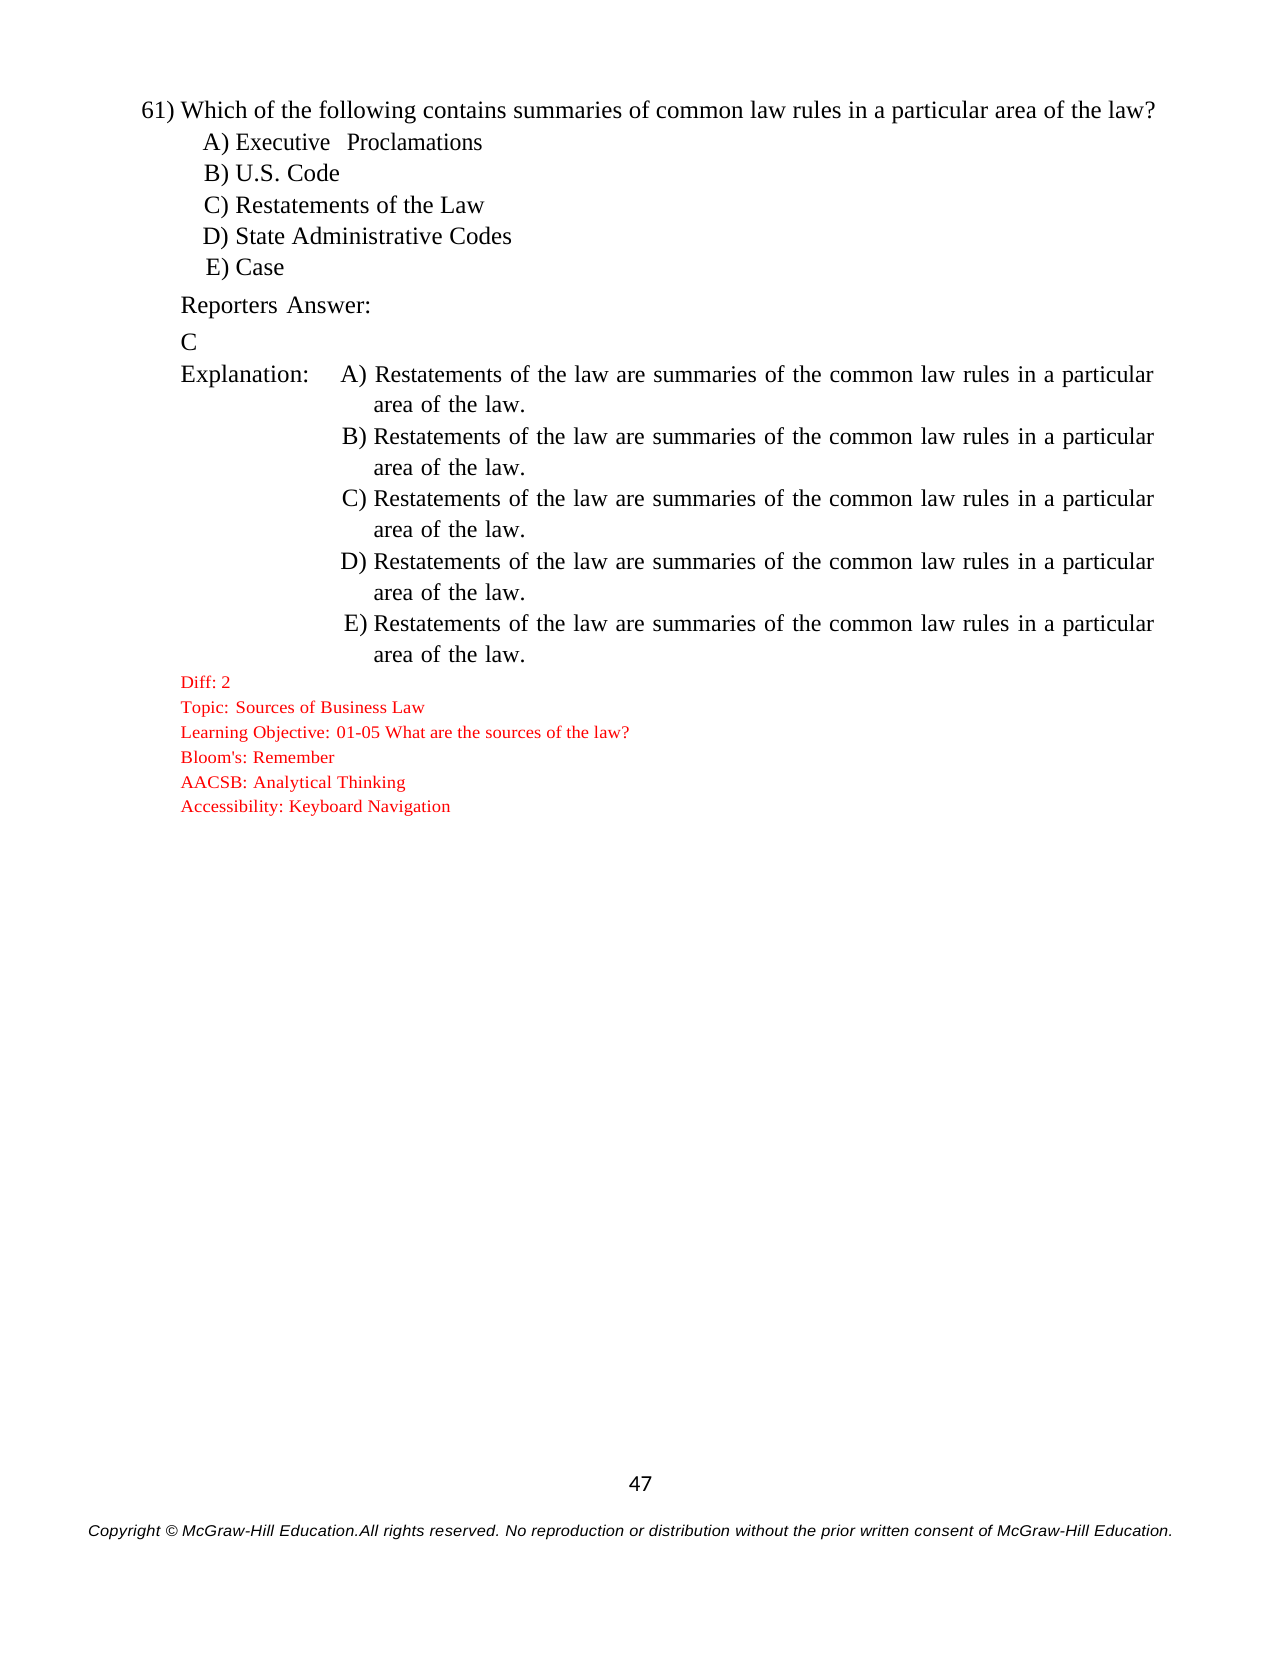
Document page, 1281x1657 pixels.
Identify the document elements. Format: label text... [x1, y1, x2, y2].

text Explanation: A) Restatements of the law are summaries of the common law rules in a particular [180, 364, 1203, 387]
list Case Reporters Answer: C [180, 252, 387, 356]
text Learning Objective: 01-05 What are the sources of the law? Bloom's: Remember [180, 722, 672, 767]
list Executive Proclamations [180, 127, 1203, 156]
list Restatements of the law are summaries of the common law rules in a particular area of the law. [342, 483, 1166, 543]
text area of the law. [373, 390, 1148, 418]
list U.S. Code [204, 158, 1203, 187]
text AACSB: Analytical Thinking Accessibility: Keyboard Navigation [180, 772, 462, 817]
subtitle Which of the following contains summaries of common law rules in a particular area of the law? [141, 96, 1203, 124]
text Topic: Sources of Business Law [180, 697, 1148, 717]
list Restatements of the Law [204, 190, 1203, 218]
list Restatements of the law are summaries of the common law rules in a particular area of the law. [343, 608, 1166, 668]
list State Administrative Codes [202, 221, 1203, 250]
list Restatements of the law are summaries of the common law rules in a particular area of the law. [342, 421, 1166, 480]
text Diff: 2 [180, 672, 1148, 692]
list Restatements of the law are summaries of the common law rules in a particular area of the law. [340, 546, 1166, 605]
